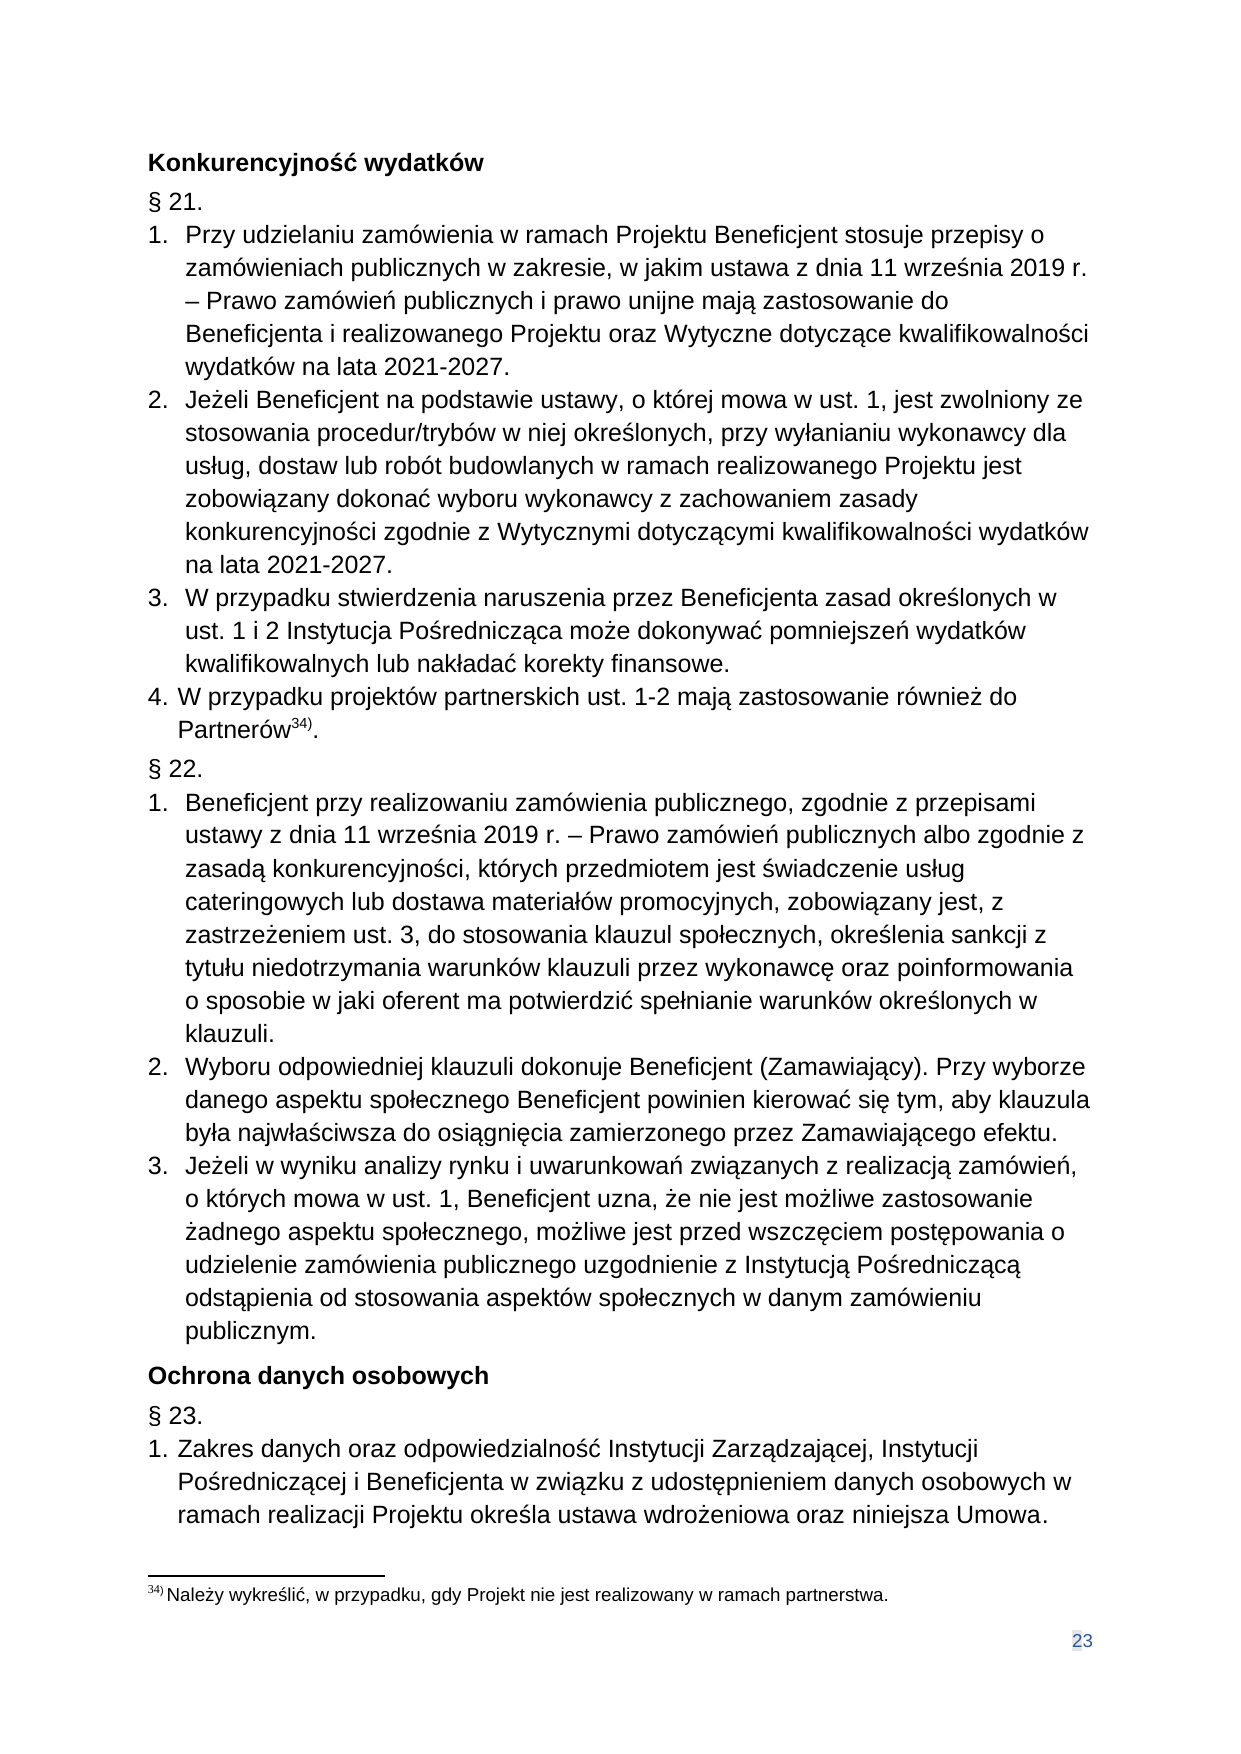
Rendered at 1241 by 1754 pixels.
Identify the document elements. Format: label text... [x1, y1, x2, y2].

list Przy udzielaniu zamówienia w ramach Projektu Beneficjent stosuje przepisy o zamówieniach publicznych w zakresie, w jakim ustawa z dnia 11 września 2019 r. – Prawo zamówień publicznych i prawo unijne mają zastosowanie do Beneficjenta i realizowanego Projektu oraz Wytyczne dotyczące kwalifikowalności wydatków na lata 2021-2027. [148, 220, 1093, 381]
subtitle Konkurencyjność wydatków [148, 148, 1093, 176]
list Beneficjent przy realizowaniu zamówienia publicznego, zgodnie z przepisami ustawy z dnia 11 września 2019 r. – Prawo zamówień publicznych albo zgodnie z zasadą konkurencyjności, których przedmiotem jest świadczenie usług cateringowych lub dostawa materiałów promocyjnych, zobowiązany jest, z zastrzeżeniem ust. 3, do stosowania klauzul społecznych, określenia sankcji z tytułu niedotrzymania warunków klauzuli przez wykonawcę oraz poinformowania o sposobie w jaki oferent ma potwierdzić spełnianie warunków określonych w klauzuli. [148, 787, 1093, 1047]
list Jeżeli w wyniku analizy rynku i uwarunkowań związanych z realizacją zamówień, o których mowa w ust. 1, Beneficjent uzna, że nie jest możliwe zastosowanie żadnego aspektu społecznego, możliwe jest przed wszczęciem postępowania o udzielenie zamówienia publicznego uzgodnienie z Instytucją Pośredniczącą odstąpienia od stosowania aspektów społecznych w danym zamówieniu publicznym. [148, 1151, 1093, 1344]
list Zakres danych oraz odpowiedzialność Instytucji Zarządzającej, Instytucji Pośredniczącej i Beneficjenta w związku z udostępnieniem danych osobowych w ramach realizacji Projektu określa ustawa wdrożeniowa oraz niniejsza Umowa. [148, 1434, 1093, 1528]
list W przypadku stwierdzenia naruszenia przez Beneficjenta zasad określonych w ust. 1 i 2 Instytucja Pośrednicząca może dokonywać pomniejszeń wydatków kwalifikowalnych lub nakładać korekty finansowe. [148, 583, 1093, 678]
list Wyboru odpowiedniej klauzuli dokonuje Beneficjent (Zamawiający). Przy wyborze danego aspektu społecznego Beneficjent powinien kierować się tym, aby klauzula była najwłaściwsza do osiągnięcia zamierzonego przez Zamawiającego efektu. [148, 1052, 1093, 1146]
list W przypadku projektów partnerskich ust. 1-2 mają zastosowanie również do Partnerów). [148, 682, 1093, 744]
subtitle § 22. [148, 754, 1093, 783]
subtitle § 23. [148, 1401, 1093, 1429]
subtitle Ochrona danych osobowych [148, 1361, 1093, 1390]
subtitle § 21. [148, 187, 1093, 216]
list Jeżeli Beneficjent na podstawie ustawy, o której mowa w ust. 1, jest zwolniony ze stosowania procedur/trybów w niej określonych, przy wyłanianiu wykonawcy dla usług, dostaw lub robót budowlanych w ramach realizowanego Projektu jest zobowiązany dokonać wyboru wykonawcy z zachowaniem zasady konkurencyjności zgodnie z Wytycznymi dotyczącymi kwalifikowalności wydatków na lata 2021-2027. [148, 385, 1093, 579]
